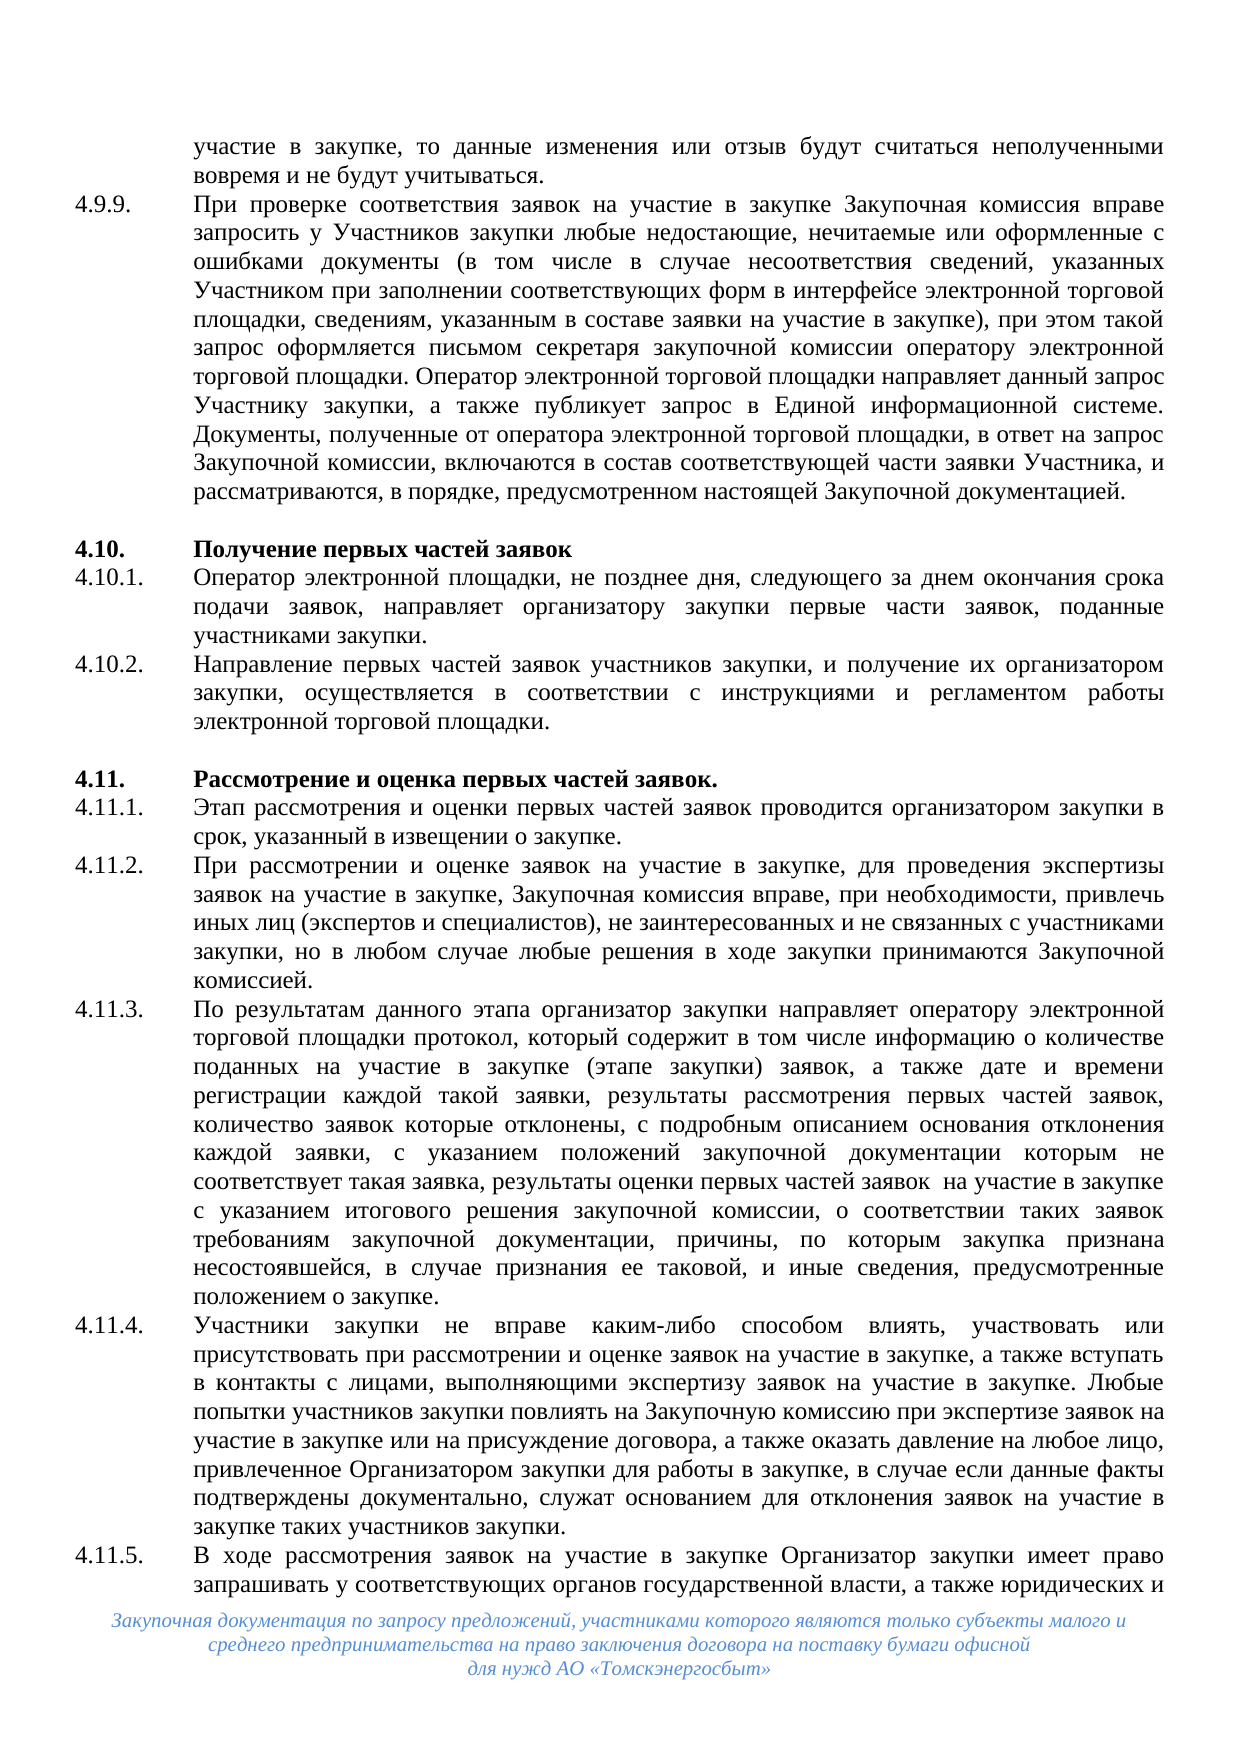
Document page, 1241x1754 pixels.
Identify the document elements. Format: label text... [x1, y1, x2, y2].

list Оператор электронной площадки, не позднее дня, следующего за днем окончания срока подачи заявок, направляет организатору закупки первые части заявок, поданные участниками закупки. [75, 562, 1165, 649]
list Рассмотрение и оценка первых частей заявок. [75, 764, 1165, 792]
list Участники закупки не вправе каким-либо способом влиять, участвовать или присутствовать при рассмотрении и оценке заявок на участие в закупке, а также вступать в контакты с лицами, выполняющими экспертизу заявок на участие в закупке. Любые попытки участников закупки повлиять на Закупочную комиссию при экспертизе заявок на участие в закупке или на присуждение договора, а также оказать давление на любое лицо, привлеченное Организатором закупки для работы в закупке, в случае если данные факты подтверждены документально, служат основанием для отклонения заявок на участие в закупке таких участников закупки. [75, 1310, 1165, 1540]
list По результатам данного этапа организатор закупки направляет оператору электронной торговой площадки протокол, который содержит в том числе информацию о количестве поданных на участие в закупке (этапе закупки) заявок, а также дате и времени регистрации каждой такой заявки, результаты рассмотрения первых частей заявок, количество заявок которые отклонены, с подробным описанием основания отклонения каждой заявки, с указанием положений закупочной документации которым не соответствует такая заявка, результаты оценки первых частей заявок на участие в закупке с указанием итогового решения закупочной комиссии, о соответствии таких заявок требованиям закупочной документации, причины, по которым закупка признана несостоявшейся, в случае признания ее таковой, и иные сведения, предусмотренные положением о закупке. [75, 994, 1165, 1310]
list При проверке соответствия заявок на участие в закупке Закупочная комиссия вправе запросить у Участников закупки любые недостающие, нечитаемые или оформленные с ошибками документы (в том числе в случае несоответствия сведений, указанных Участником при заполнении соответствующих форм в интерфейсе электронной торговой площадки, сведениям, указанным в составе заявки на участие в закупке), при этом такой запрос оформляется письмом секретаря закупочной комиссии оператору электронной торговой площадки. Оператор электронной торговой площадки направляет данный запрос Участнику закупки, а также публикует запрос в Единой информационной системе. Документы, полученные от оператора электронной торговой площадки, в ответ на запрос Закупочной комиссии, включаются в состав соответствующей части заявки Участника, и рассматриваются, в порядке, предусмотренном настоящей Закупочной документацией. [75, 189, 1165, 505]
list Получение первых частей заявок [75, 534, 1165, 562]
list Этап рассмотрения и оценки первых частей заявок проводится организатором закупки в срок, указанный в извещении о закупке. [75, 792, 1165, 850]
list При рассмотрении и оценке заявок на участие в закупке, для проведения экспертизы заявок на участие в закупке, Закупочная комиссия вправе, при необходимости, привлечь иных лиц (экспертов и специалистов), не заинтересованных и не связанных с участниками закупки, но в любом случае любые решения в ходе закупки принимаются Закупочной комиссией. [75, 850, 1165, 994]
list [75, 131, 1165, 189]
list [75, 1540, 1165, 1597]
list Направление первых частей заявок участников закупки, и получение их организатором закупки, осуществляется в соответствии с инструкциями и регламентом работы электронной торговой площадки. [75, 649, 1165, 735]
